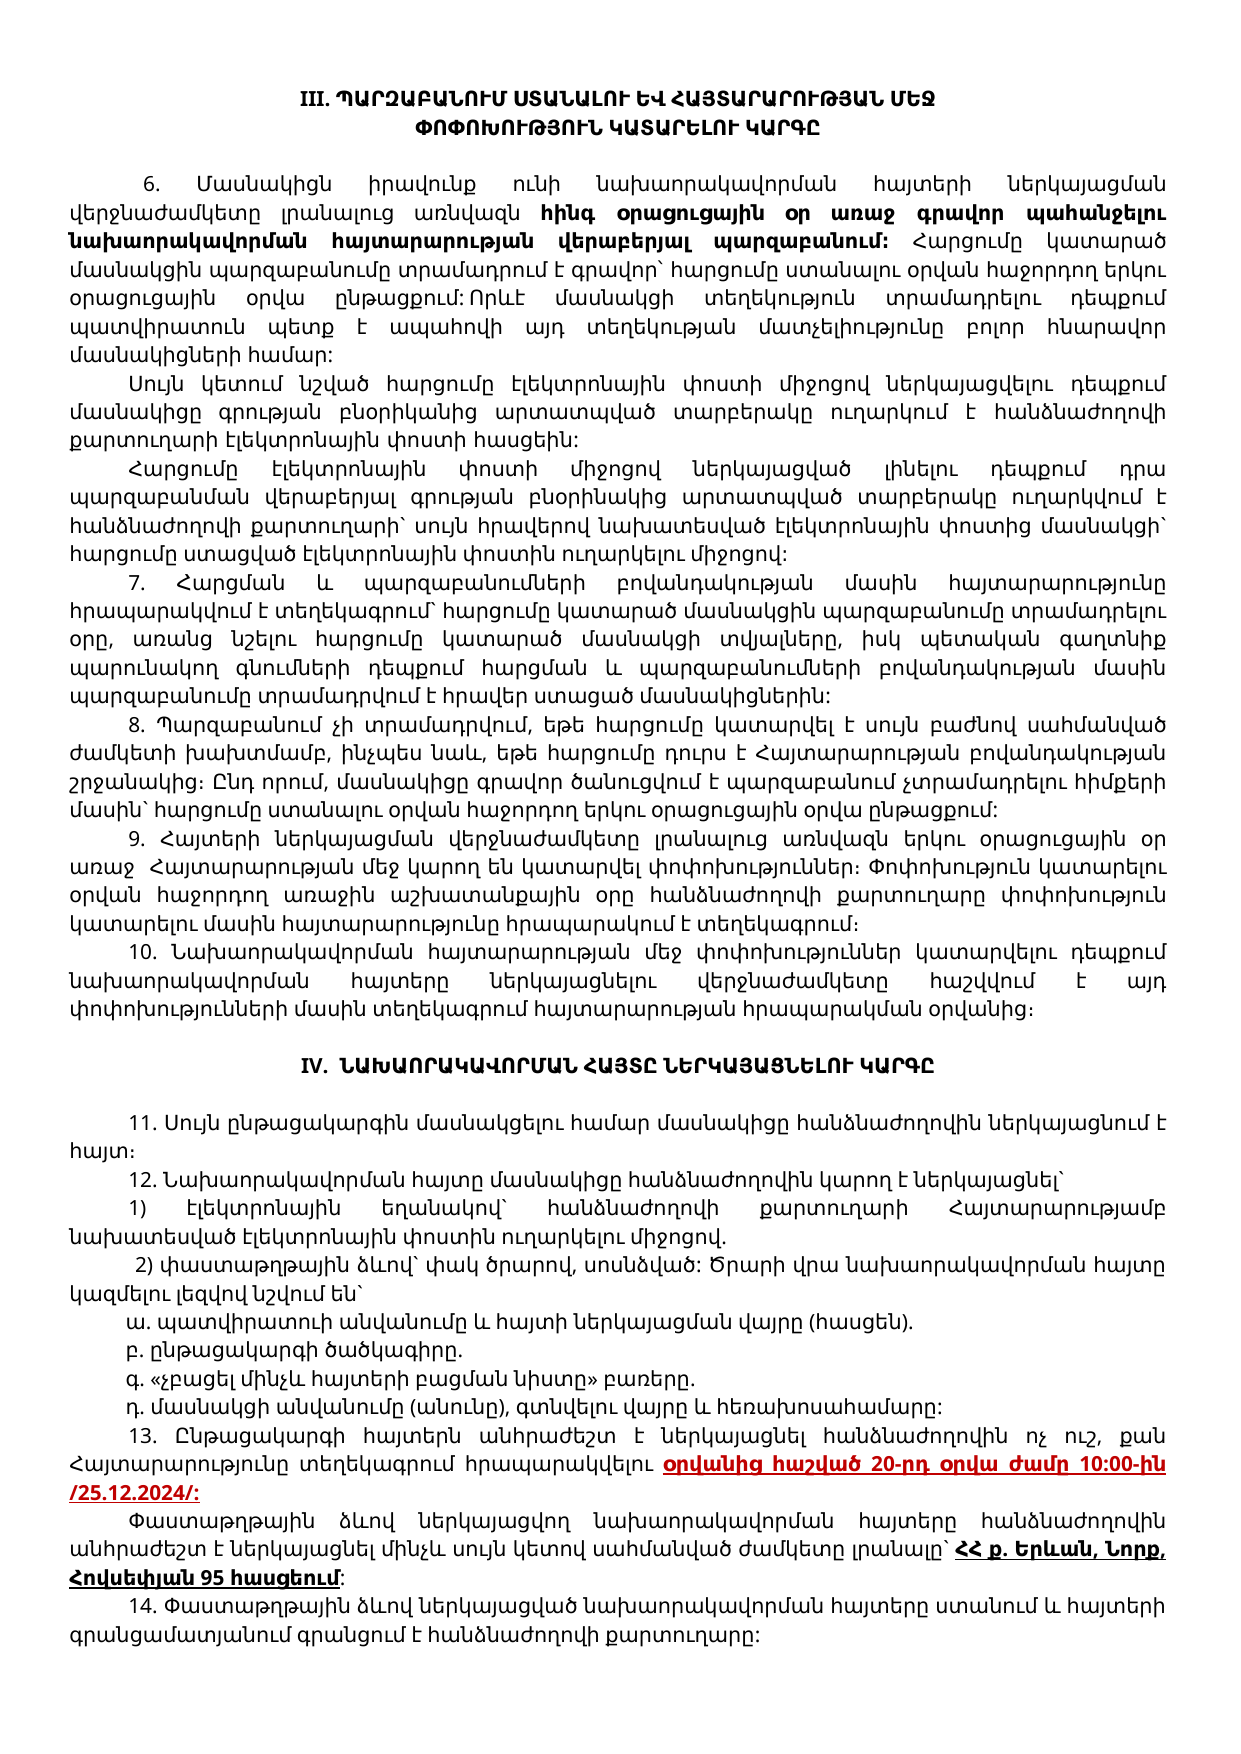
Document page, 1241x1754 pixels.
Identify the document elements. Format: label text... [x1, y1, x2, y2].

text դ. մասնակցի անվանումը (անունը), գտնվելու վայրը և հեռախոսահամարը: [69, 1392, 1167, 1421]
text IV. ՆԱԽԱՈՐԱԿԱՎՈՐՄԱՆ ՀԱՅՏԸ ՆԵՐԿԱՅԱՑՆԵԼՈՒ ԿԱՐԳԸ [69, 1023, 1167, 1079]
text 6. Մասնակիցն իրավունք ունի նախաորակավորման հայտերի ներկայացման վերջնաժամկետը լրանալուց առնվազն հինգ օրացուցային օր առաջ գրավոր պահանջելու նախաորակավորման հայտարարության վերաբերյալ պարզաբանում։ Հարցումը կատարած մասնակցին պարզաբանումը տրամադրում է գրավոր՝ հարցումը ստանալու օրվան հաջորդող երկու օրացուցային օրվա ընթացքում: Որևէ մասնակցի տեղեկություն տրամադրելու դեպքում պատվիրատուն պետք է ապահովի այդ տեղեկության մատչելիությունը բոլոր հնարավոր մասնակիցների համար: [69, 169, 1167, 369]
text ՓՈՓՈԽՈՒԹՅՈՒՆ ԿԱՏԱՐԵԼՈՒ ԿԱՐԳԸ [69, 113, 1167, 141]
text 9. Հայտերի ներկայացման վերջնաժամկետը լրանալուց առնվազն երկու օրացուցային օր առաջ Հայտարարության մեջ կարող են կատարվել փոփոխություններ։ Փոփոխություն կատարելու օրվան հաջորդող առաջին աշխատանքային օրը հանձնաժողովի քարտուղարը փոփոխություն կատարելու մասին հայտարարությունը հրապարակում է տեղեկագրում։ [69, 824, 1167, 937]
text III. ՊԱՐԶԱԲԱՆՈՒՄ ՍՏԱՆԱԼՈՒ ԵՎ ՀԱՅՏԱՐԱՐՈՒԹՅԱՆ ՄԵՋ [69, 84, 1167, 113]
text 12. Նախաորակավորման հայտը մասնակիցը հանձնաժողովին կարող է ներկայացնել` [69, 1165, 1167, 1193]
text 7. Հարցման և պարզաբանումների բովանդակության մասին հայտարարությունը հրապարակվում է տեղեկագրում` հարցումը կատարած մասնակցին պարզաբանումը տրամադրելու օրը, առանց նշելու հարցումը կատարած մասնակցի տվյալները, իսկ պետական գաղտնիք պարունակող գնումների դեպքում հարցման և պարզաբանումների բովանդակության մասին պարզաբանումը տրամադրվում է հրավեր ստացած մասնակիցներին: [69, 568, 1167, 710]
text գ. «չբացել մինչև հայտերի բացման նիստը» բառերը. [69, 1364, 1167, 1392]
text 8. Պարզաբանում չի տրամադրվում, եթե հարցումը կատարվել է սույն բաժնով սահմանված ժամկետի խախտմամբ, ինչպես նաև, եթե հարցումը դուրս է Հայտարարության բովանդակության շրջանակից։ Ընդ որում, մասնակիցը գրավոր ծանուցվում է պարզաբանում չտրամադրելու հիմքերի մասին` հարցումը ստանալու օրվան հաջորդող երկու օրացուցային օրվա ընթացքում: [69, 710, 1167, 824]
text բ. ընթացակարգի ծածկագիրը. [69, 1336, 1167, 1364]
text ա. պատվիրատուի անվանումը և հայտի ներկայացման վայրը (հասցեն). [69, 1307, 1167, 1336]
text Հարցումը էլեկտրոնային փոստի միջոցով ներկայացված լինելու դեպքում դրա պարզաբանման վերաբերյալ գրության բնօրինակից արտատպված տարբերակը ուղարկվում է հանձնաժողովի քարտուղարի` սույն հրավերով նախատեսված էլեկտրոնային փոստից մասնակցի` հարցումը ստացված էլեկտրոնային փոստին ուղարկելու միջոցով: [69, 454, 1167, 568]
text 10. Նախաորակավորման հայտարարության մեջ փոփոխություններ կատարվելու դեպքում նախաորակավորման հայտերը ներկայացնելու վերջնաժամկետը հաշվվում է այդ փոփոխությունների մասին տեղեկագրում հայտարարության հրապարակման օրվանից։ [69, 937, 1167, 1023]
text 13. Ընթացակարգի հայտերն անհրաժեշտ է ներկայացնել հանձնաժողովին ոչ ուշ, քան Հայտարարությունը տեղեկագրում հրապարակվելու օրվանից հաշված 20-րդ օրվա ժամը 10:00-ին /25.12.2024/: [69, 1421, 1167, 1506]
text 1) էլեկտրոնային եղանակով` հանձնաժողովի քարտուղարի Հայտարարությամբ նախատեսված էլեկտրոնային փոստին ուղարկելու միջոցով. [69, 1193, 1167, 1250]
text Սույն կետում նշված հարցումը էլեկտրոնային փոստի միջոցով ներկայացվելու դեպքում մասնակիցը գրության բնօրիկանից արտատպված տարբերակը ուղարկում է հանձնաժողովի քարտուղարի էլեկտրոնային փոստի հասցեին: [69, 369, 1167, 454]
text 11. Սույն ընթացակարգին մասնակցելու համար մասնակիցը հանձնաժողովին ներկայացնում է հայտ։ [69, 1108, 1167, 1165]
text 14. Փաստաթղթային ձևով ներկայացված նախաորակավորման հայտերը ստանում և հայտերի գրանցամատյանում գրանցում է հանձնաժողովի քարտուղարը: [69, 1591, 1167, 1648]
text 2) փաստաթղթային ձևով` փակ ծրարով, սոսնձված: Ծրարի վրա նախաորակավորման հայտը կազմելու լեզվով նշվում են` [69, 1250, 1167, 1307]
text Փաստաթղթային ձևով ներկայացվող նախաորակավորման հայտերը հանձնաժողովին անհրաժեշտ է ներկայացնել մինչև սույն կետով սահմանված ժամկետը լրանալը` ՀՀ ք. Երևան, Նորք, Հովսեփյան 95 հասցեում: [69, 1506, 1167, 1591]
